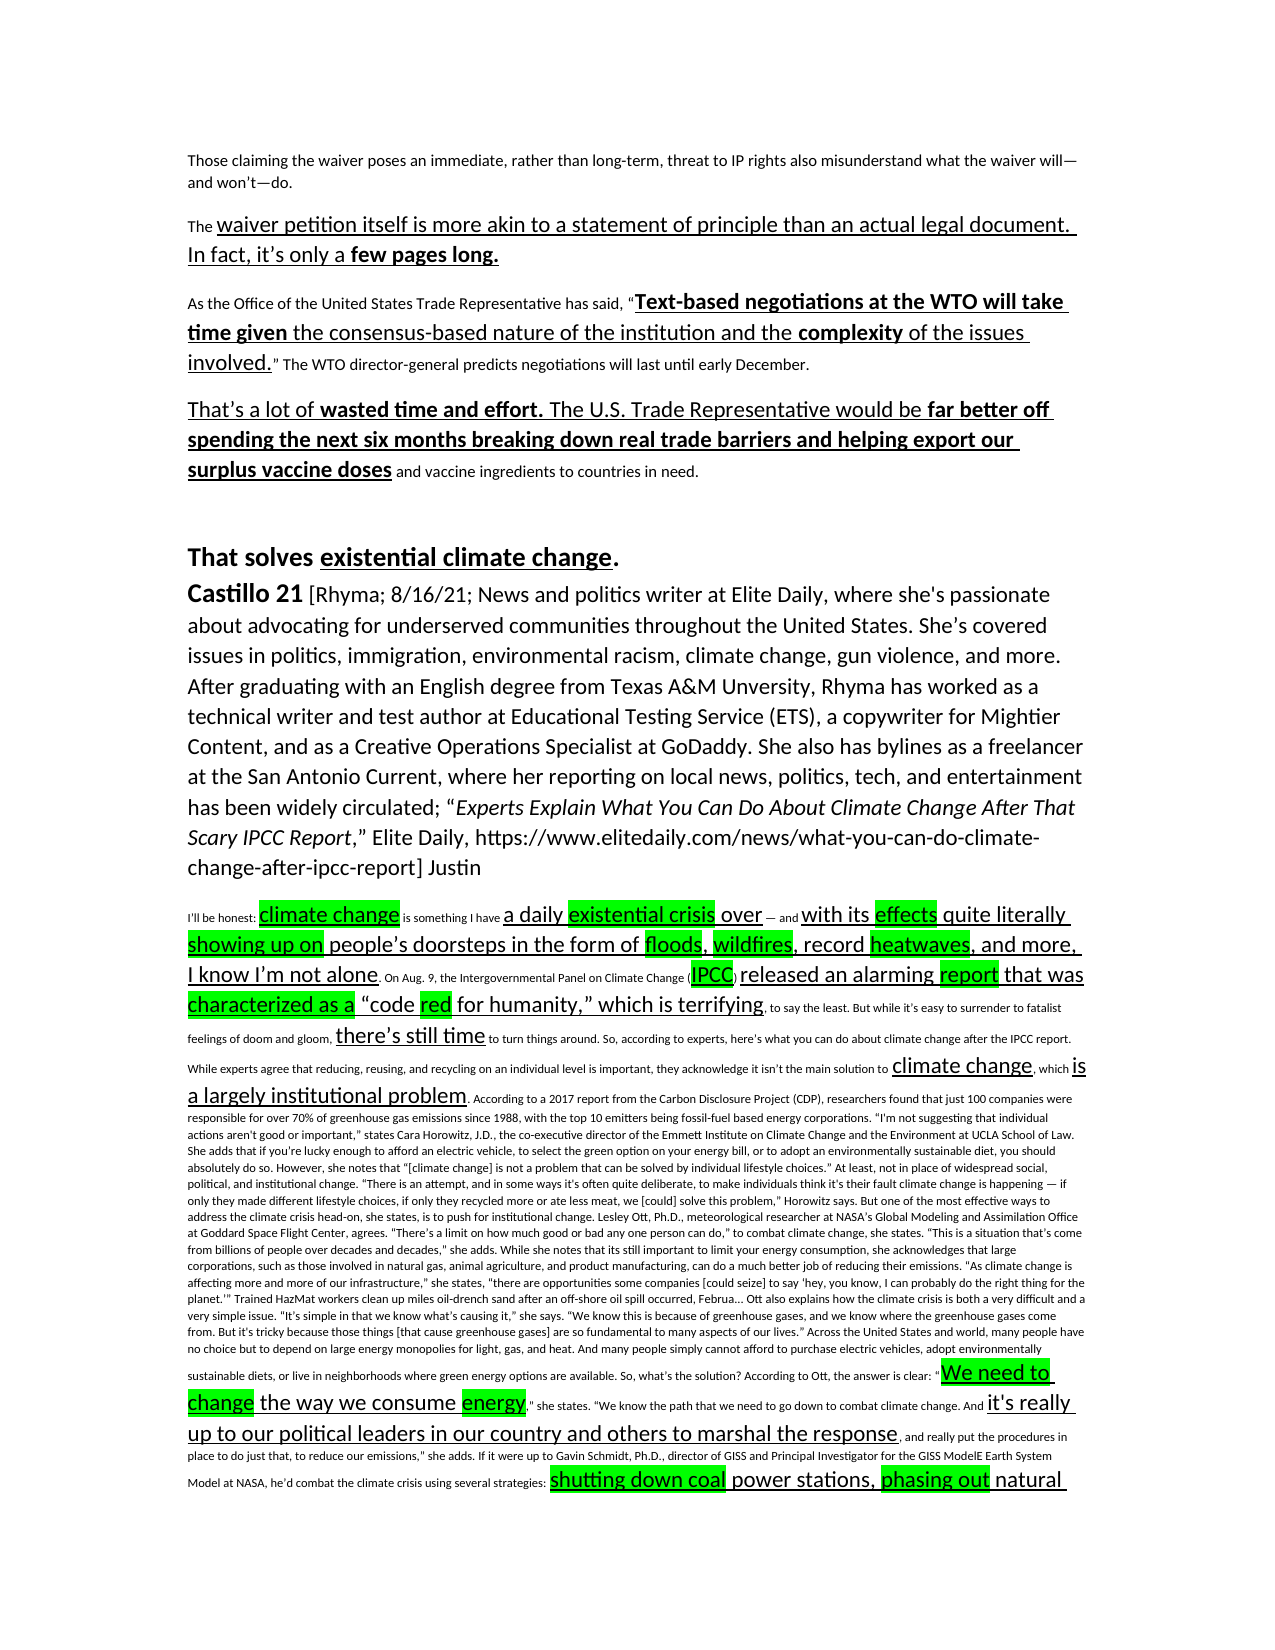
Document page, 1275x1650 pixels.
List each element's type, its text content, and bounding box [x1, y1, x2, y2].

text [187, 900, 1087, 1493]
text The waiver petition itself is more akin to a statement of principle than an actual legal document. In fact, it’s only a few pages long. [187, 210, 1087, 269]
text As the Office of the United States Trade Representative has said, “Text-based negotiations at the WTO will take time given the consensus-based nature of the institution and the complexity of the issues involved.” The WTO director-general predicts negotiations will last until early December. [187, 287, 1087, 376]
text That’s a lot of wasted time and effort. The U.S. Trade Representative would be far better off spending the next six months breaking down real trade barriers and helping export our surplus vaccine doses and vaccine ingredients to countries in need. [187, 395, 1087, 483]
text Castillo 21 [Rhyma; 8/16/21; News and politics writer at Elite Daily, where she's passionate about advocating for underserved communities throughout the United States. She’s covered issues in politics, immigration, environmental racism, climate change, gun violence, and more. After graduating with an English degree from Texas A&M Unversity, Rhyma has worked as a technical writer and test author at Educational Testing Service (ETS), a copywriter for Mightier Content, and as a Creative Operations Specialist at GoDaddy. She also has bylines as a freelancer at the San Antonio Current, where her reporting on local news, politics, tech, and entertainment has been widely circulated; “Experts Explain What You Can Do About Climate Change After That Scary IPCC Report,” Elite Daily, https://www.elitedaily.com/news/what-you-can-do-climate-change-after-ipcc-report] Justin [187, 576, 1087, 881]
text Those claiming the waiver poses an immediate, rather than long-term, threat to IP rights also misunderstand what the waiver will—and won’t—do. [187, 150, 1087, 192]
subtitle That solves existential climate change. [187, 541, 1087, 574]
